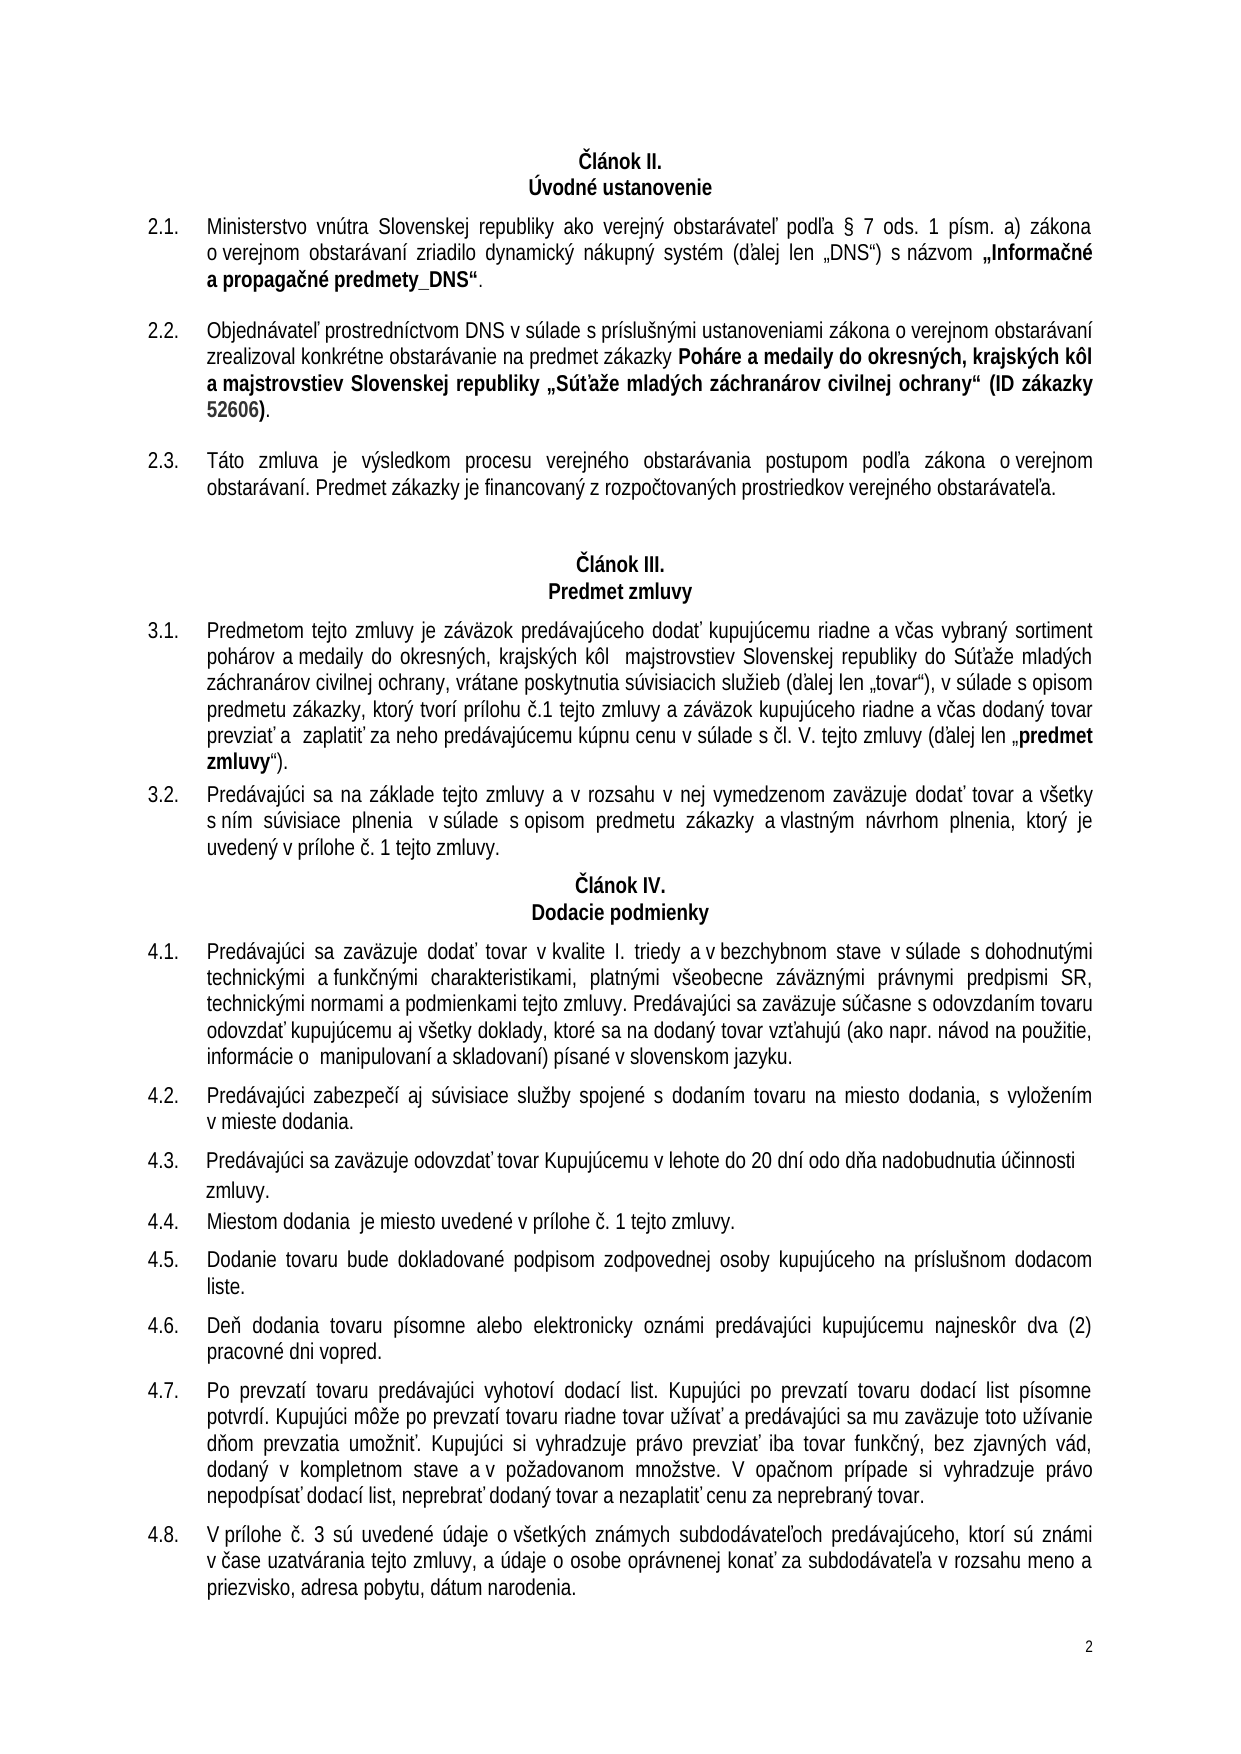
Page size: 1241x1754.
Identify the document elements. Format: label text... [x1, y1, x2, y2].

list Predávajúci sa zaväzuje dodať tovar v kvalite I. triedy a v bezchybnom stave v súlade s dohodnutými technickými a funkčnými charakteristikami, platnými všeobecne záväznými právnymi predpismi SR, technickými normami a podmienkami tejto zmluvy. Predávajúci sa zaväzuje súčasne s odovzdaním tovaru odovzdať kupujúcemu aj všetky doklady, ktoré sa na dodaný tovar vzťahujú (ako napr. návod na použitie, informácie o manipulovaní a skladovaní) písané v slovenskom jazyku. [148, 938, 1093, 1069]
list Ministerstvo vnútra Slovenskej republiky ako verejný obstarávateľ podľa § 7 ods. 1 písm. a) zákona o verejnom obstarávaní zriadilo dynamický nákupný systém (ďalej len „DNS“) s názvom „Informačné a propagačné predmety_DNS“. [148, 213, 1093, 292]
list Miestom dodania je miesto uvedené v prílohe č. 1 tejto zmluvy. [148, 1208, 1093, 1234]
list Dodanie tovaru bude dokladované podpisom zodpovednej osoby kupujúceho na príslušnom dodacom liste. [148, 1246, 1093, 1299]
list Predávajúci sa na základe tejto zmluvy a v rozsahu v nej vymedzenom zaväzuje dodať tovar a všetky s ním súvisiace plnenia v súlade s opisom predmetu zákazky a vlastným návrhom plnenia, ktorý je uvedený v prílohe č. 1 tejto zmluvy. [148, 781, 1093, 860]
list Po prevzatí tovaru predávajúci vyhotoví dodací list. Kupujúci po prevzatí tovaru dodací list písomne potvrdí. Kupujúci môže po prevzatí tovaru riadne tovar užívať a predávajúci sa mu zaväzuje toto užívanie dňom prevzatia umožniť. Kupujúci si vyhradzuje právo prevziať iba tovar funkčný, bez zjavných vád, dodaný v kompletnom stave a v požadovanom množstve. V opačnom prípade si vyhradzuje právo nepodpísať dodací list, neprebrať dodaný tovar a nezaplatiť cenu za neprebraný tovar. [148, 1377, 1093, 1509]
list zmluvy. [185, 1177, 1093, 1204]
list Deň dodania tovaru písomne alebo elektronicky oznámi predávajúci kupujúcemu najneskôr dva (2) pracovné dni vopred. [148, 1312, 1093, 1364]
list Predávajúci sa zaväzuje odovzdať tovar Kupujúcemu v lehote do 20 dní odo dňa nadobudnutia účinnosti [148, 1147, 1093, 1173]
text Článok IV. [148, 872, 1093, 899]
text Dodacie podmienky [148, 899, 1093, 925]
list Objednávateľ prostredníctvom DNS v súlade s príslušnými ustanoveniami zákona o verejnom obstarávaní zrealizoval konkrétne obstarávanie na predmet zákazky Poháre a medaily do okresných, krajských kôl a majstrovstiev Slovenskej republiky „Súťaže mladých záchranárov civilnej ochrany“ (ID zákazky 52606). [148, 317, 1093, 422]
text Predmet zmluvy [148, 578, 1093, 604]
list Predmetom tejto zmluvy je záväzok predávajúceho dodať kupujúcemu riadne a včas vybraný sortiment pohárov a medaily do okresných, krajských kôl majstrovstiev Slovenskej republiky do Súťaže mladých záchranárov civilnej ochrany, vrátane poskytnutia súvisiacich služieb (ďalej len „tovar“), v súlade s opisom predmetu zákazky, ktorý tvorí prílohu č.1 tejto zmluvy a záväzok kupujúceho riadne a včas dodaný tovar prevziať a zaplatiť za neho predávajúcemu kúpnu cenu v súlade s čl. V. tejto zmluvy (ďalej len „predmet zmluvy“). [148, 617, 1093, 775]
text Článok III. [148, 551, 1093, 578]
text Úvodné ustanovenie [148, 174, 1093, 200]
text Článok II. [148, 148, 1093, 174]
list Predávajúci zabezpečí aj súvisiace služby spojené s dodaním tovaru na miesto dodania, s vyložením v mieste dodania. [148, 1082, 1093, 1135]
list Táto zmluva je výsledkom procesu verejného obstarávania postupom podľa zákona o verejnom obstarávaní. Predmet zákazky je financovaný z rozpočtovaných prostriedkov verejného obstarávateľa. [148, 447, 1093, 500]
list V prílohe č. 3 sú uvedené údaje o všetkých známych subdodávateľoch predávajúceho, ktorí sú známi v čase uzatvárania tejto zmluvy, a údaje o osobe oprávnenej konať za subdodávateľa v rozsahu meno a priezvisko, adresa pobytu, dátum narodenia. [148, 1521, 1093, 1600]
